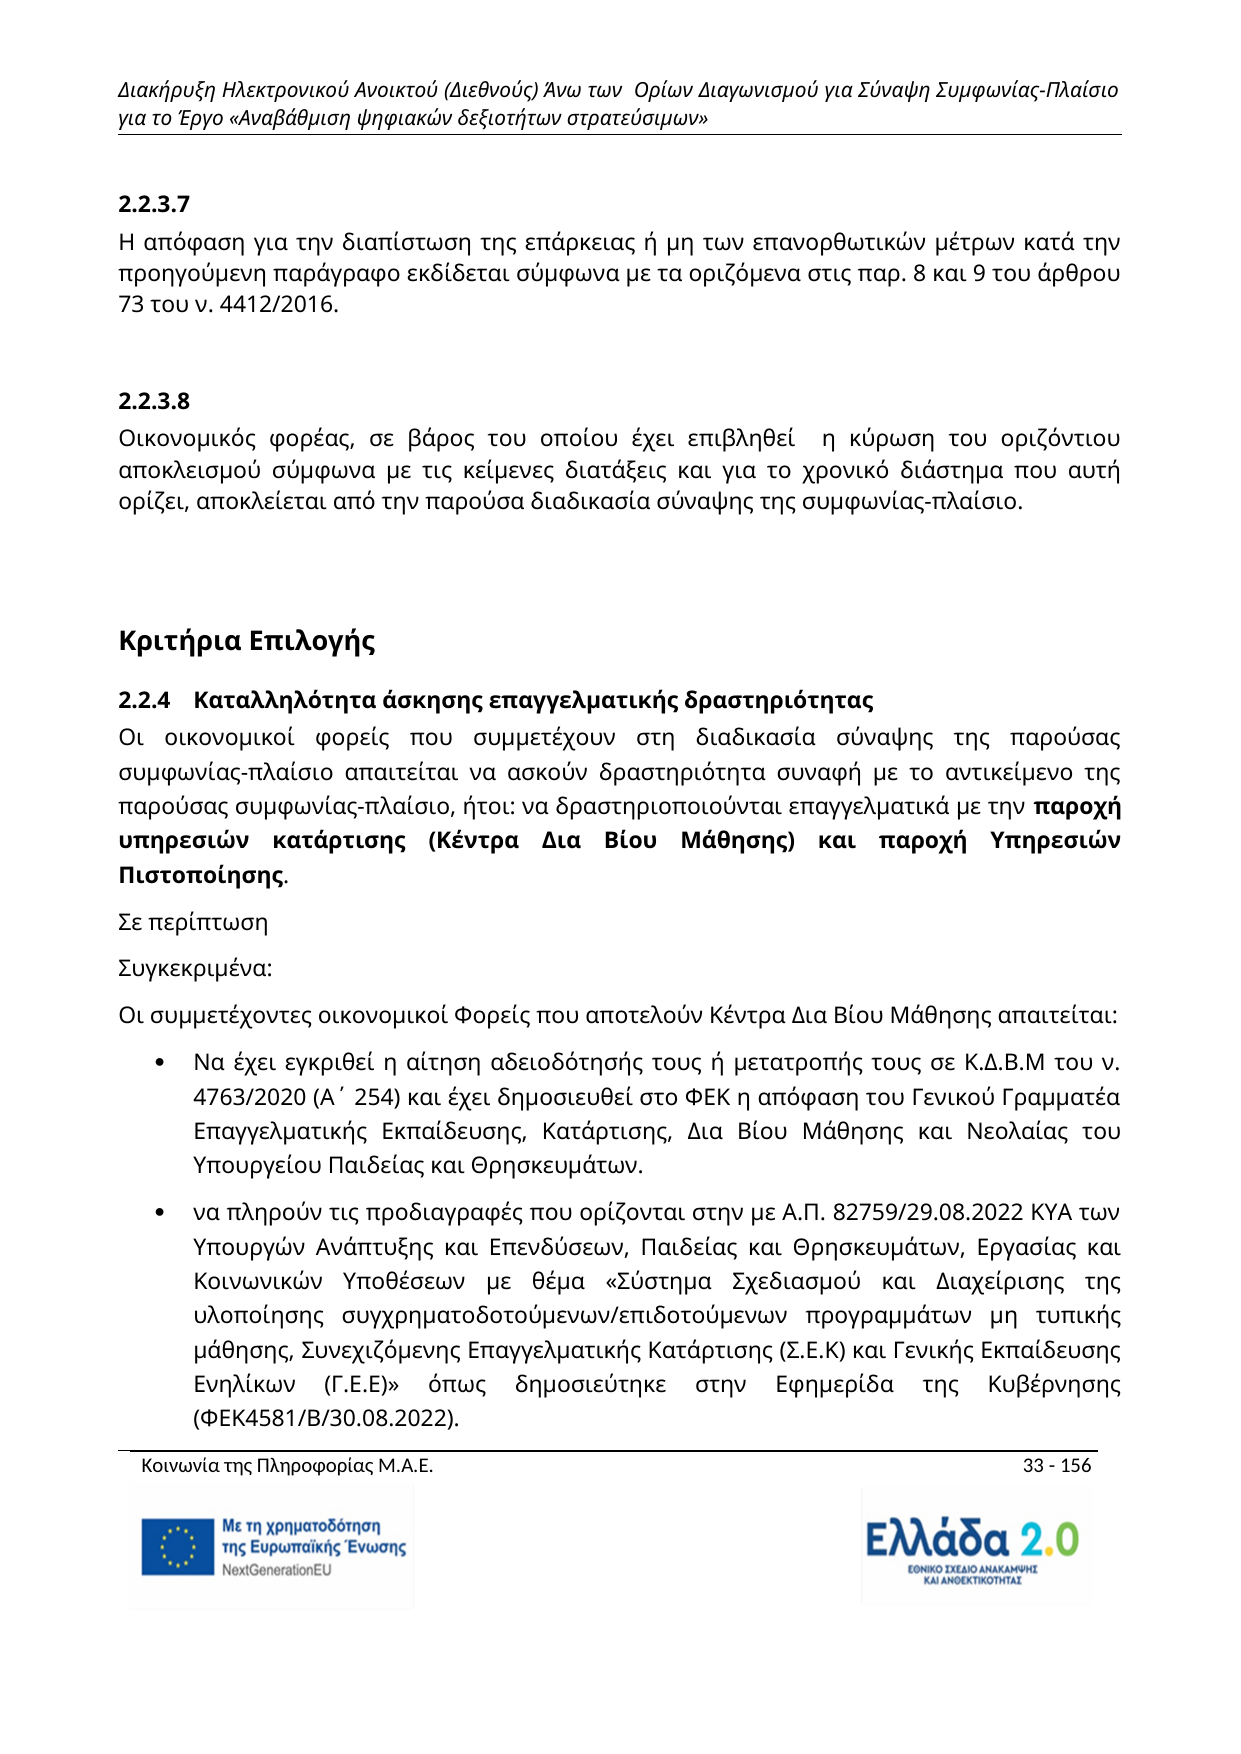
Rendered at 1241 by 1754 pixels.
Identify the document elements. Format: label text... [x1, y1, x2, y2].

picture [118, 1478, 1092, 1670]
text Οι οικονομικοί φορείς που συμμετέχουν στη διαδικασία σύναψης της παρούσας συμφωνίας-πλαίσιο απαιτείται να ασκούν δραστηριότητα συναφή με το αντικείμενο της παρούσας συμφωνίας-πλαίσιο, ήτοι: να δραστηριοποιούνται επαγγελματικά με την παροχή υπηρεσιών κατάρτισης (Κέντρα Δια Βίου Μάθησης) και παροχή Υπηρεσιών Πιστοποίησης. [118, 721, 1122, 890]
text Σε περίπτωση [118, 905, 1122, 937]
text Οικονομικός φορέας, σε βάρος του οποίου έχει επιβληθεί η κύρωση του οριζόντιου αποκλεισμού σύμφωνα με τις κείμενες διατάξεις και για το χρονικό διάστημα που αυτή ορίζει, αποκλείεται από την παρούσα διαδικασία σύναψης της συμφωνίας-πλαίσιο. [118, 422, 1122, 516]
list να πληρούν τις προδιαγραφές που ορίζονται στην με Α.Π. 82759/29.08.2022 ΚΥΑ των Υπουργών Ανάπτυξης και Επενδύσεων, Παιδείας και Θρησκευμάτων, Εργασίας και Κοινωνικών Υποθέσεων με θέμα «Σύστημα Σχεδιασμού και Διαχείρισης της υλοποίησης συγχρηματοδοτούμενων/επιδοτούμενων προγραμμάτων μη τυπικής μάθησης, Συνεχιζόμενης Επαγγελματικής Κατάρτισης (Σ.Ε.Κ) και Γενικής Εκπαίδευσης Ενηλίκων (Γ.Ε.Ε)» όπως δημοσιεύτηκε στην Εφημερίδα της Κυβέρνησης (ΦΕΚ4581/Β/30.08.2022). [156, 1196, 1122, 1433]
text Οι συμμετέχοντες οικονομικοί Φορείς που αποτελούν Κέντρα Δια Βίου Μάθησης απαιτείται: [118, 999, 1122, 1030]
subtitle Καταλληλότητα άσκησης επαγγελματικής δραστηριότητας [118, 683, 1122, 715]
list Να έχει εγκριθεί η αίτηση αδειοδότησής τους ή μετατροπής τους σε Κ.Δ.Β.Μ του ν. 4763/2020 (Α΄ 254) και έχει δημοσιευθεί στο ΦΕΚ η απόφαση του Γενικού Γραμματέα Επαγγελματικής Εκπαίδευσης, Κατάρτισης, Δια Βίου Μάθησης και Νεολαίας του Υπουργείου Παιδείας και Θρησκευμάτων. [156, 1046, 1122, 1180]
text Συγκεκριμένα: [118, 952, 1122, 983]
text Κριτήρια Επιλογής [118, 622, 1122, 658]
text Η απόφαση για την διαπίστωση της επάρκειας ή μη των επανορθωτικών μέτρων κατά την προηγούμενη παράγραφο εκδίδεται σύμφωνα με τα οριζόμενα στις παρ. 8 και 9 του άρθρου 73 του ν. 4412/2016. [118, 226, 1122, 319]
